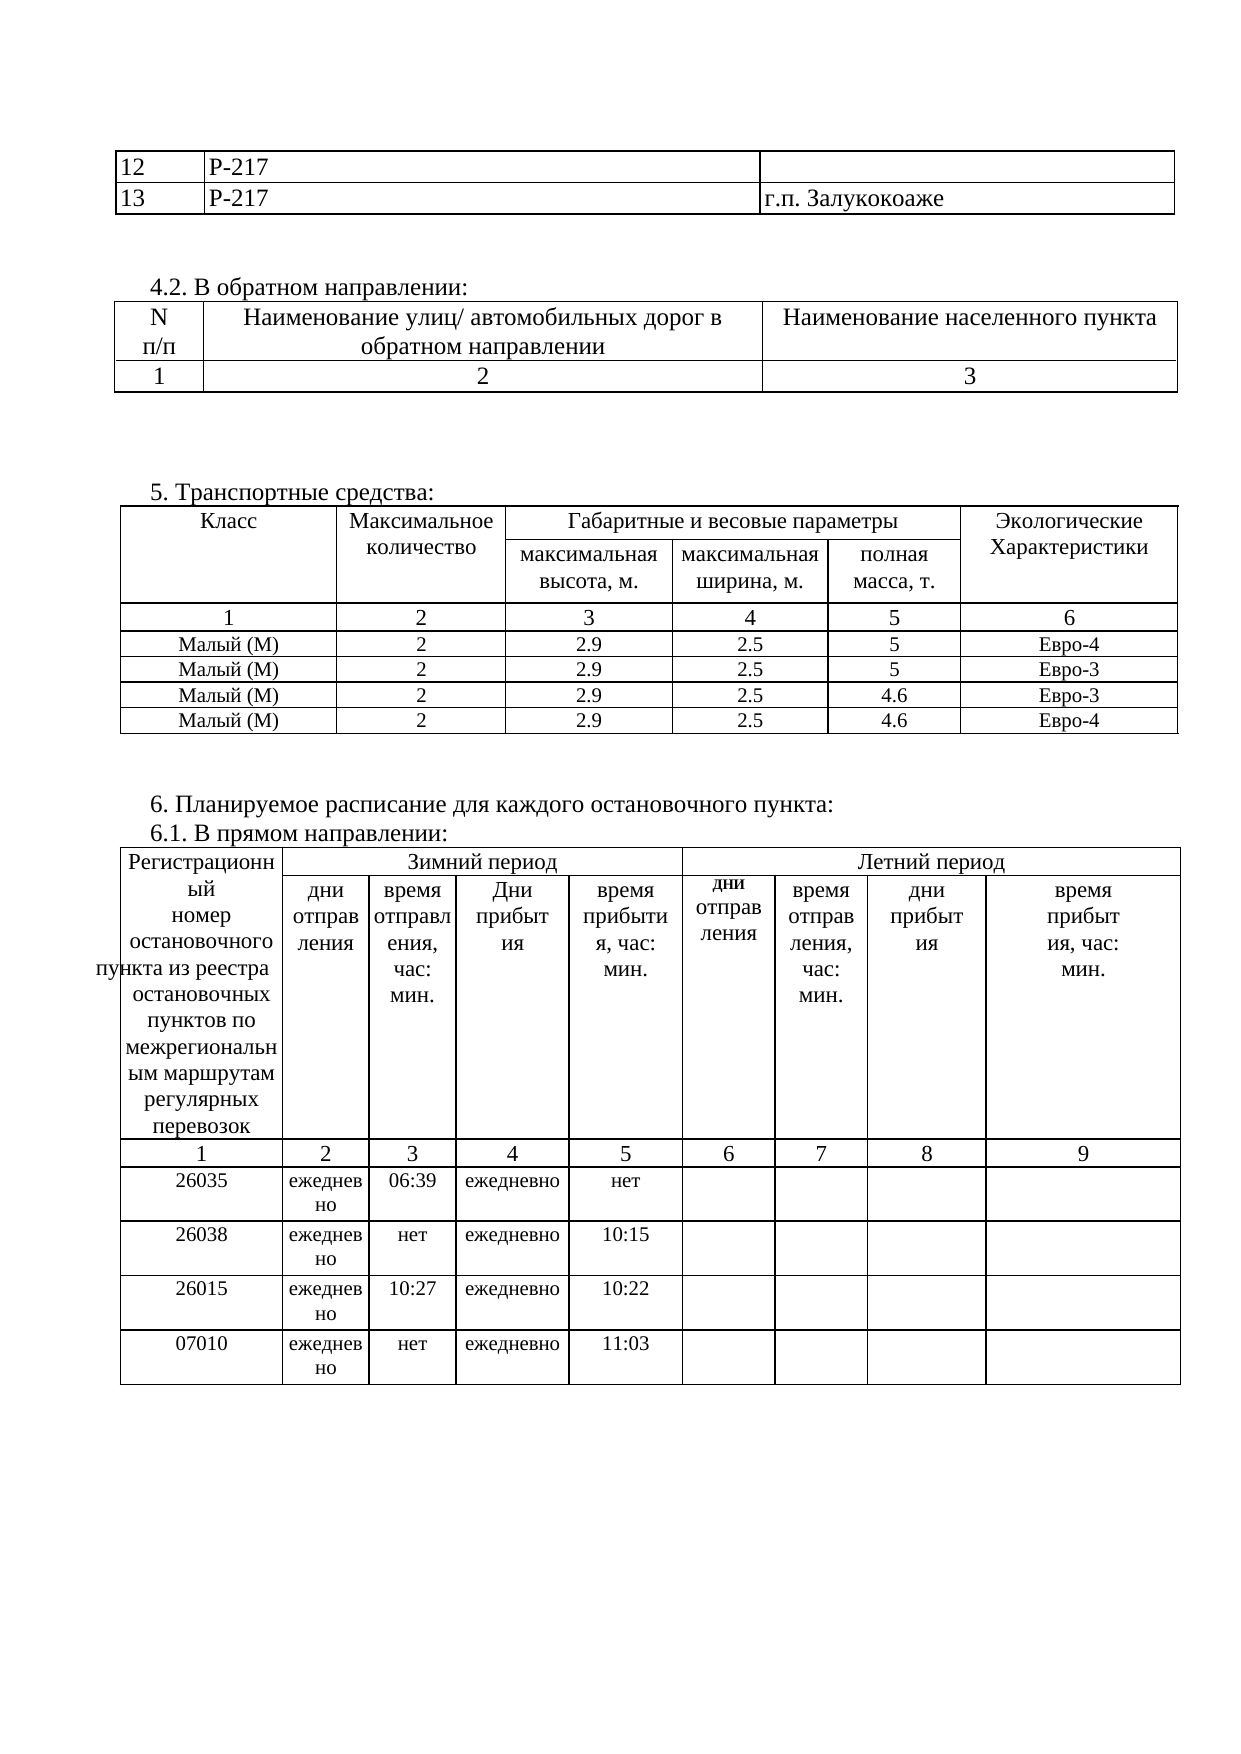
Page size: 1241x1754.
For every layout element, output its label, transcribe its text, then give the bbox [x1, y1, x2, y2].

table_cell максимальная высота, м. [506, 540, 672, 602]
table_cell 2 [337, 657, 505, 681]
table_header Наименование населенного пункта [763, 302, 1177, 360]
table_cell 2 [337, 632, 505, 656]
table_cell ежедневно [283, 1168, 368, 1220]
table_cell Малый (М) [121, 632, 336, 656]
table_cell максимальная ширина, м. [673, 540, 827, 602]
table_cell 1 [121, 1140, 282, 1166]
table_cell Малый (М) [121, 683, 336, 707]
table_cell [776, 1168, 867, 1220]
table_cell 12 [117, 152, 204, 181]
table_cell ежедневно [457, 1168, 568, 1220]
table_cell 2.9 [506, 683, 672, 707]
table_cell ежедневно [457, 1276, 568, 1329]
table_header Зимний период [283, 848, 682, 874]
table_cell 3 [763, 360, 1177, 391]
table_cell 3 [370, 1140, 455, 1166]
table_cell 2 [337, 604, 505, 630]
table_cell Малый (М) [121, 708, 336, 732]
table_cell Р-217 [205, 152, 759, 181]
table_cell [776, 1331, 867, 1383]
table_cell время отправл ения, час: мин. [370, 876, 455, 1138]
table_header Класс [121, 507, 336, 602]
table_cell нет [570, 1168, 682, 1220]
table_cell 8 [868, 1140, 985, 1166]
table_header Регистрационный номер остановочного пункта из реестра остановочных пунктов по межрегиональным маршрутам регулярных перевозок [121, 848, 282, 1138]
table_cell ежедневно [457, 1331, 568, 1383]
table_cell [683, 1222, 774, 1275]
table_cell 6 [961, 604, 1177, 630]
table_cell [987, 1331, 1180, 1383]
table_cell 26015 [121, 1276, 282, 1329]
table_cell 2 [337, 683, 505, 707]
table_cell Евро-4 [961, 708, 1177, 732]
text 6.1. В прямом направлении: [150, 818, 1090, 847]
table_cell ежедневно [283, 1331, 368, 1383]
table_cell 13 [117, 183, 204, 213]
table_cell 11:03 [570, 1331, 682, 1383]
table_header Летний период [683, 848, 1180, 874]
table_cell [987, 1222, 1180, 1275]
table_cell [868, 1276, 985, 1329]
table_cell 3 [506, 604, 672, 630]
table_cell 4 [673, 604, 827, 630]
table_cell 10:22 [570, 1276, 682, 1329]
table_cell [683, 1331, 774, 1383]
table_cell 4 [457, 1140, 568, 1166]
table_cell 5 [570, 1140, 682, 1166]
table_cell нет [370, 1222, 455, 1275]
table_cell 7 [776, 1140, 867, 1166]
table_cell Евро-4 [961, 632, 1177, 656]
table_header Максимальное количество [337, 507, 505, 602]
table_cell 2.5 [673, 632, 827, 656]
table_header Габаритные и весовые параметры [506, 507, 960, 539]
table_cell время отправ ления, час: мин. [776, 876, 867, 1138]
table_cell нет [370, 1331, 455, 1383]
table_cell 26038 [121, 1222, 282, 1275]
table_cell 9 [987, 1140, 1180, 1166]
table_cell Дни прибыт ия [457, 876, 568, 1138]
table_cell Малый (М) [121, 657, 336, 681]
table_cell дни прибыт ия [868, 876, 985, 1138]
table_cell 5 [829, 632, 960, 656]
table_cell [683, 1168, 774, 1220]
table_cell 2.9 [506, 708, 672, 732]
table_cell 2.9 [506, 657, 672, 681]
table_cell 4.6 [829, 683, 960, 707]
table_cell 2.5 [673, 657, 827, 681]
table_cell полная масса, т. [829, 540, 960, 602]
table_cell 1 [121, 604, 336, 630]
table_cell 10:27 [370, 1276, 455, 1329]
table_header Экологические Характеристики [961, 507, 1177, 602]
table_cell [868, 1331, 985, 1383]
table_cell Евро-3 [961, 657, 1177, 681]
table_cell 2 [283, 1140, 368, 1166]
table_header N п/п [115, 302, 203, 360]
table_cell 4.6 [829, 708, 960, 732]
table_cell 5 [829, 604, 960, 630]
table_cell 1 [115, 361, 203, 391]
text 6. Планируемое расписание для каждого остановочного пункта: [150, 789, 1090, 818]
table_cell время прибыти я, час: мин. [570, 876, 682, 1138]
table_cell 2.9 [506, 632, 672, 656]
table_header Наименование улиц/ автомобильных дорог в обратном направлении [204, 302, 762, 360]
table_cell г.п. Залукокоаже [761, 183, 1174, 213]
table_cell 2.5 [673, 708, 827, 732]
table_cell 5 [829, 657, 960, 681]
table_cell время прибыт ия, час: мин. [987, 876, 1180, 1138]
text 4.2. В обратном направлении: [150, 272, 1090, 301]
table_cell Евро-3 [961, 683, 1177, 707]
table_cell ежедневно [283, 1222, 368, 1275]
table_cell 06:39 [370, 1168, 455, 1220]
table_cell 2 [204, 361, 762, 391]
table_cell ДНИ отправ ления [683, 876, 774, 1138]
table_cell дни отправ ления [283, 876, 368, 1138]
table_cell [987, 1276, 1180, 1329]
table_cell Р-217 [205, 183, 759, 213]
table_cell [776, 1276, 867, 1329]
table_cell [761, 152, 1174, 181]
table_cell [987, 1168, 1180, 1220]
table_cell 6 [683, 1140, 774, 1166]
table_cell [683, 1276, 774, 1329]
table_cell 10:15 [570, 1222, 682, 1275]
table_cell ежедневно [457, 1222, 568, 1275]
table_cell [868, 1222, 985, 1275]
table_cell 2.5 [673, 683, 827, 707]
table_cell ежедневно [283, 1276, 368, 1329]
table_cell 07010 [121, 1331, 282, 1383]
text 5. Транспортные средства: [150, 477, 1090, 505]
table_cell 2 [337, 708, 505, 732]
table_cell [776, 1222, 867, 1275]
table_cell 26035 [121, 1168, 282, 1220]
table_cell [868, 1168, 985, 1220]
